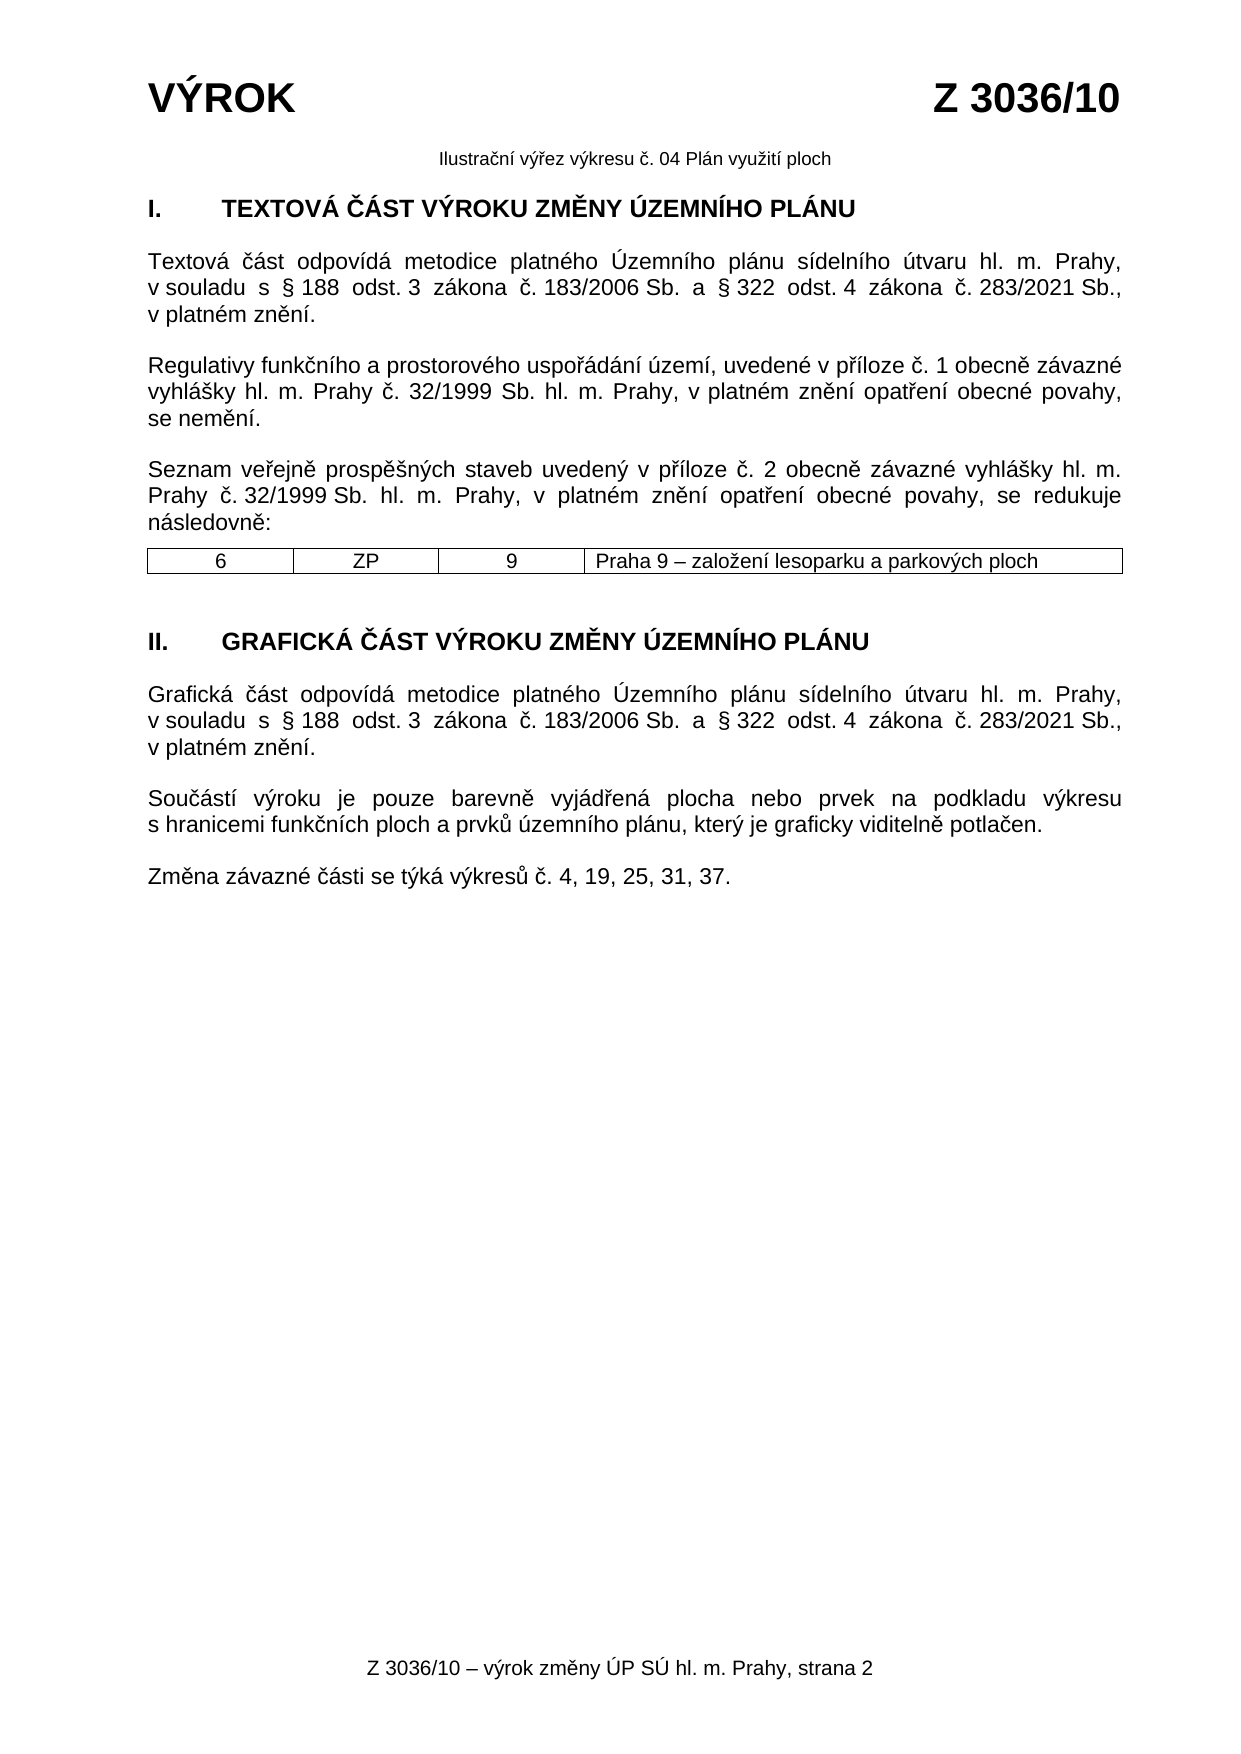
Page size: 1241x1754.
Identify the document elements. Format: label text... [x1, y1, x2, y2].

text Změna závazné části se týká výkresů č. 4, 19, 25, 31, 37. [148, 863, 1122, 889]
text I. TEXTOVÁ ČÁST VÝROKU ZMĚNY ÚZEMNÍHO PLÁNU [148, 194, 1122, 223]
table_header 6 [148, 549, 293, 573]
text Textová část odpovídá metodice platného Územního plánu sídelního útvaru hl. m. Prahy, v souladu s § 188 odst. 3 zákona č. 183/2006 Sb. a § 322 odst. 4 zákona č. 283/2021 Sb., v platném znění. [148, 248, 1122, 327]
text Ilustrační výřez výkresu č. 04 Plán využití ploch [148, 148, 1122, 169]
text Regulativy funkčního a prostorového uspořádání území, uvedené v příloze č. 1 obecně závazné vyhlášky hl. m. Prahy č. 32/1999 Sb. hl. m. Prahy, v platném znění opatření obecné povahy, se nemění. [148, 352, 1122, 431]
table_header ZP [294, 549, 438, 573]
table_header Praha 9 – založení lesoparku a parkových ploch [585, 549, 1122, 573]
text Seznam veřejně prospěšných staveb uvedený v příloze č. 2 obecně závazné vyhlášky hl. m. Prahy č. 32/1999 Sb. hl. m. Prahy, v platném znění opatření obecné povahy, se redukuje následovně: [148, 456, 1122, 535]
text Součástí výroku je pouze barevně vyjádřená plocha nebo prvek na podkladu výkresu s hranicemi funkčních ploch a prvků územního plánu, který je graficky viditelně potlačen. [148, 785, 1122, 838]
table_header 9 [439, 549, 584, 573]
text Grafická část odpovídá metodice platného Územního plánu sídelního útvaru hl. m. Prahy, v souladu s § 188 odst. 3 zákona č. 183/2006 Sb. a § 322 odst. 4 zákona č. 283/2021 Sb., v platném znění. [148, 681, 1122, 760]
text II. GRAFICKÁ ČÁST VÝROKU ZMĚNY ÚZEMNÍHO PLÁNU [148, 627, 1122, 656]
